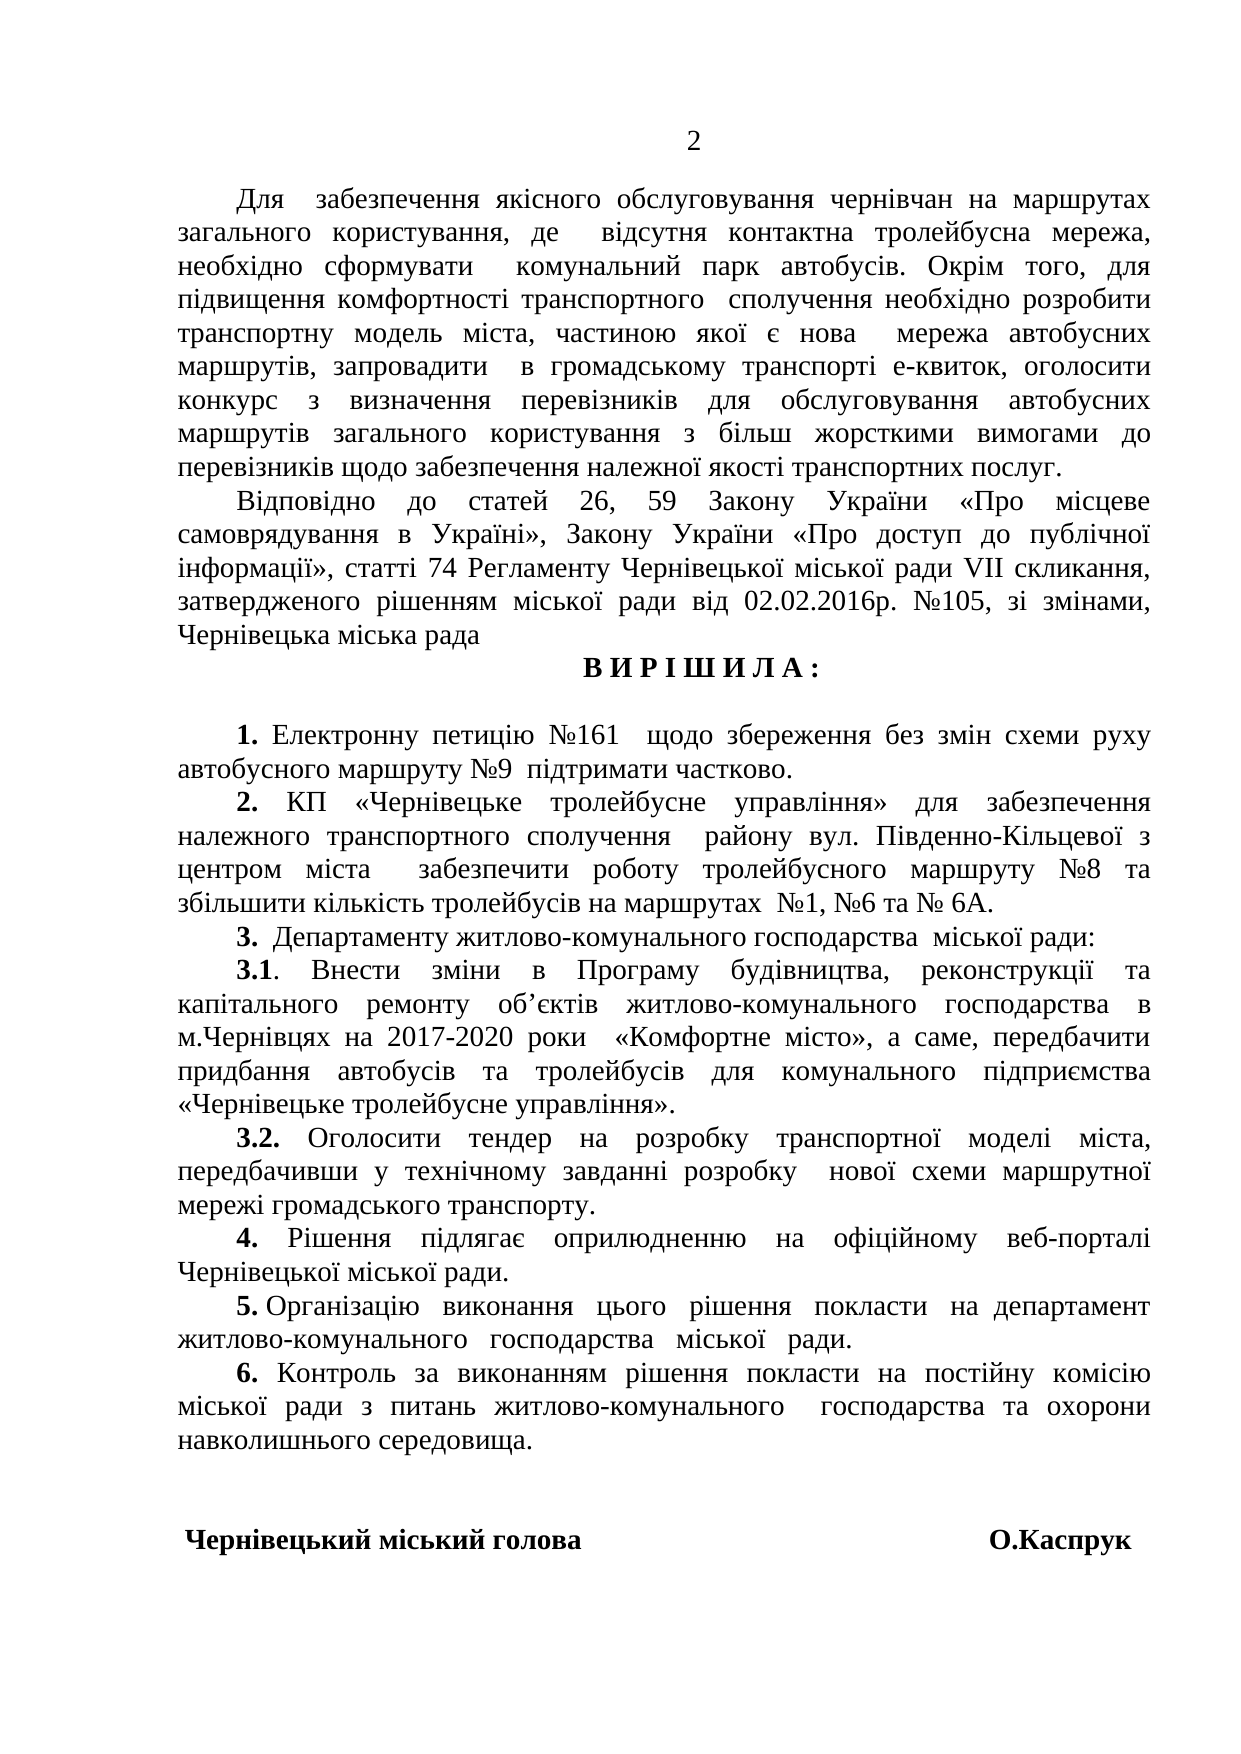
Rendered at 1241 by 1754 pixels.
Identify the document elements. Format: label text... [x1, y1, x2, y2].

text 5. Організацію виконання цього рішення покласти на департамент житлово-комунального господарства міської ради. [177, 1288, 1152, 1355]
text 6. Контроль за виконанням рішення покласти на постійну комісію міської ради з питань житлово-комунального господарства та охорони навколишнього середовища. [177, 1355, 1152, 1455]
text 2 [177, 123, 1152, 157]
text Відповідно до статей 26, 59 Закону України «Про місцеве самоврядування в Україні», Закону України «Про доступ до публічної інформації», статті 74 Регламенту Чернівецької міської ради VIІ скликання, затвердженого рішенням міської ради від 02.02.2016р. №105, зі змінами, Чернівецька міська рада [177, 483, 1152, 650]
text Чернівецький міський голова О.Каспрук [177, 1522, 1152, 1556]
text 2. КП «Чернівецьке тролейбусне управління» для забезпечення належного транспортного сполучення району вул. Південно-Кільцевої з центром міста забезпечити роботу тролейбусного маршруту №8 та збільшити кількість тролейбусів на маршрутах №1, №6 та № 6А. [177, 784, 1152, 919]
text В И Р І Ш И Л А : [177, 650, 1152, 684]
text 4. Рішення підлягає оприлюдненню на офіційному веб-порталі Чернівецької міської ради. [177, 1221, 1152, 1288]
text 1. Електронну петицію №161 щодо збереження без змін схеми руху автобусного маршруту №9 підтримати частково. [177, 717, 1152, 784]
text 3.2. Оголосити тендер на розробку транспортної моделі міста, передбачивши у технічному завданні розробку нової схеми маршрутної мережі громадського транспорту. [177, 1120, 1152, 1221]
text Для забезпечення якісного обслуговування чернівчан на маршрутах загального користування, де відсутня контактна тролейбусна мережа, необхідно сформувати комунальний парк автобусів. Окрім того, для підвищення комфортності транспортного сполучення необхідно розробити транспортну модель міста, частиною якої є нова мережа автобусних маршрутів, запровадити в громадському транспорті е-квиток, оголосити конкурс з визначення перевізників для обслуговування автобусних маршрутів загального користування з більш жорсткими вимогами до перевізників щодо забезпечення належної якості транспортних послуг. [177, 181, 1152, 483]
text 3. Департаменту житлово-комунального господарства міської ради: [177, 919, 1152, 952]
text 3.1. Внести зміни в Програму будівництва, реконструкції та капітального ремонту об’єктів житлово-комунального господарства в м.Чернівцях на 2017-2020 роки «Комфортне місто», а саме, передбачити придбання автобусів та тролейбусів для комунального підприємства «Чернівецьке тролейбусне управління». [177, 952, 1152, 1120]
